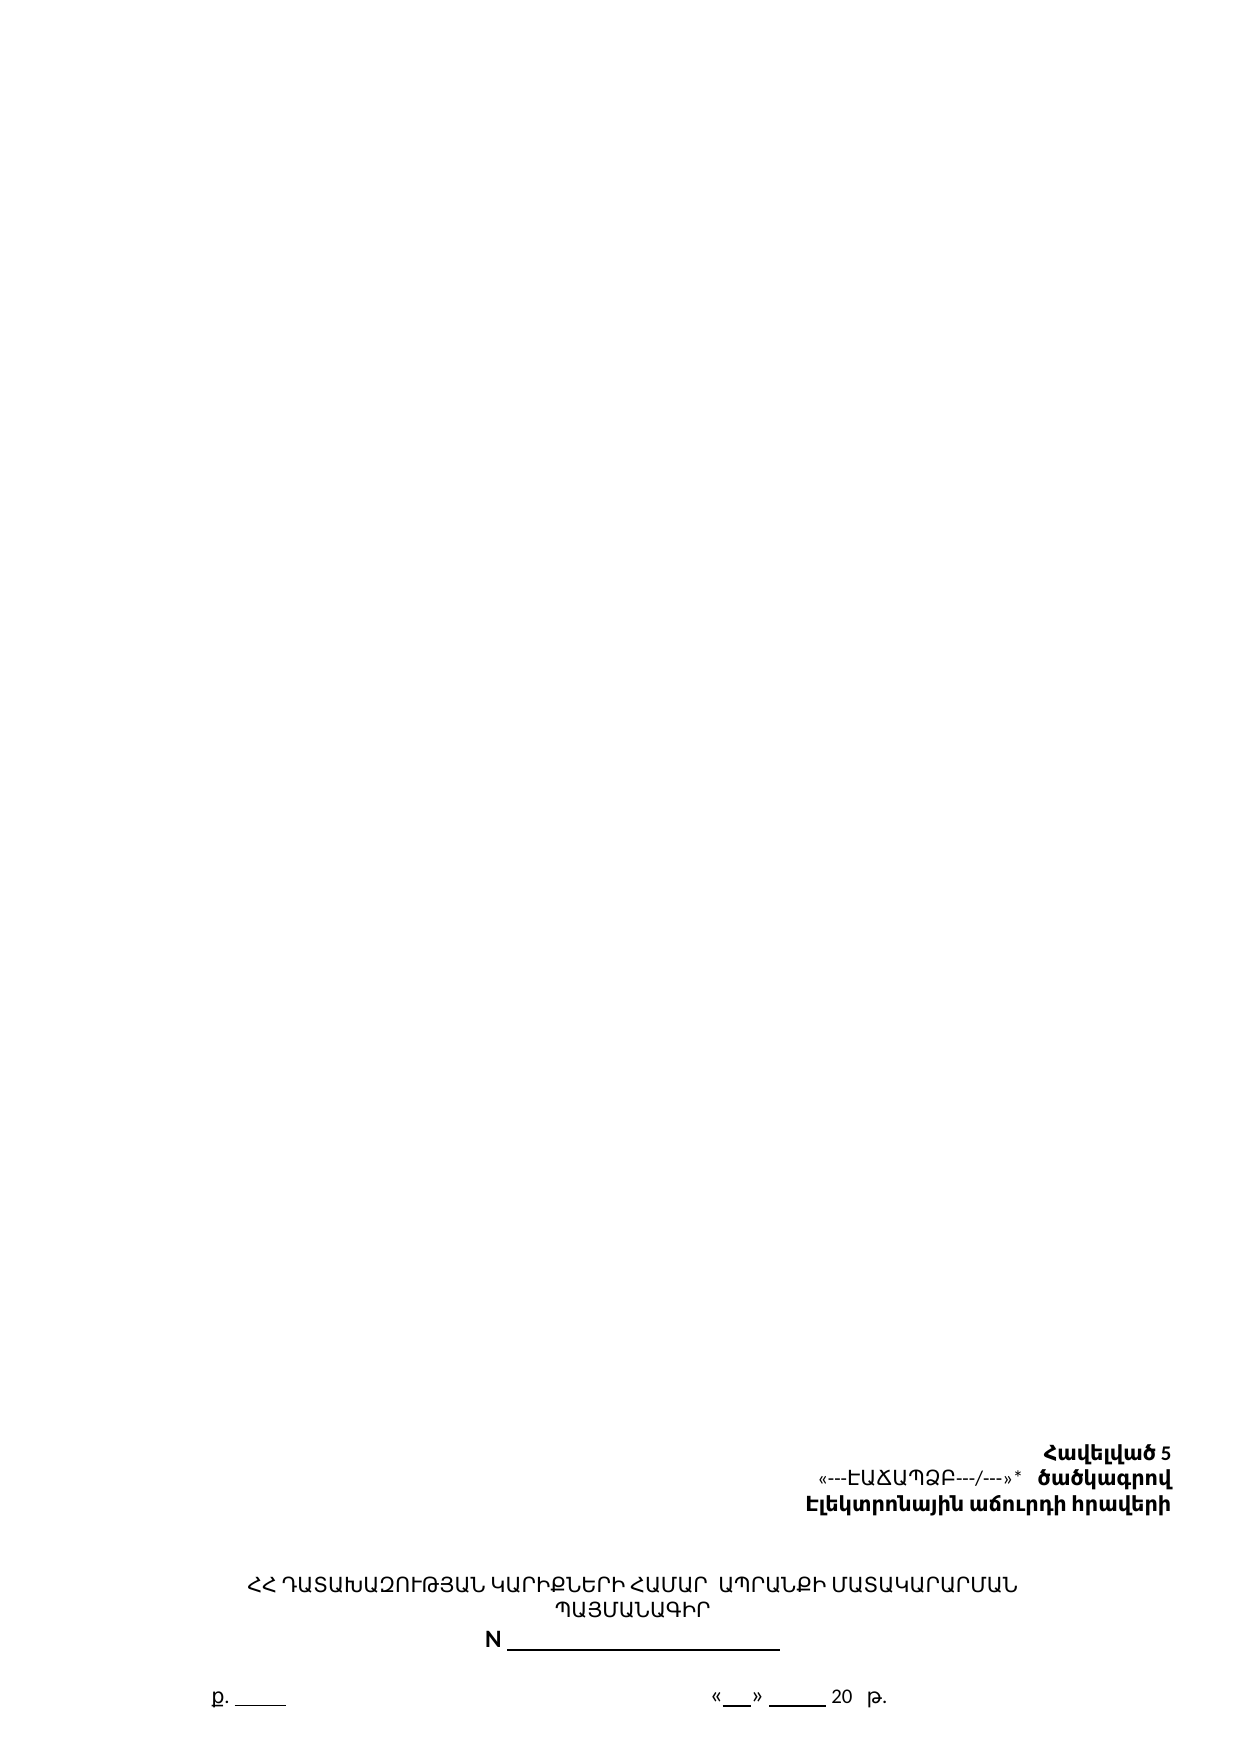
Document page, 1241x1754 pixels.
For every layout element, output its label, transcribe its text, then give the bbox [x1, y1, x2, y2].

text ՊԱՅՄԱՆԱԳԻՐ [79, 1598, 1171, 1623]
text «---ԷԱՃԱՊՁԲ---/---»* ծածկագրով [94, 1465, 1171, 1491]
text ՀՀ ԴԱՏԱԽԱԶՈՒԹՅԱՆ ԿԱՐԻՔՆԵՐԻ ՀԱՄԱՐ ԱՊՐԱՆՔԻ ՄԱՏԱԿԱՐԱՐՄԱՆ [79, 1572, 1171, 1598]
text N [79, 1623, 1171, 1653]
text Հավելված 5 [94, 1440, 1171, 1465]
text Էլեկտրոնային աճուրդի հրավերի [94, 1491, 1171, 1516]
text ք. « » 20 թ. [94, 1679, 1171, 1709]
